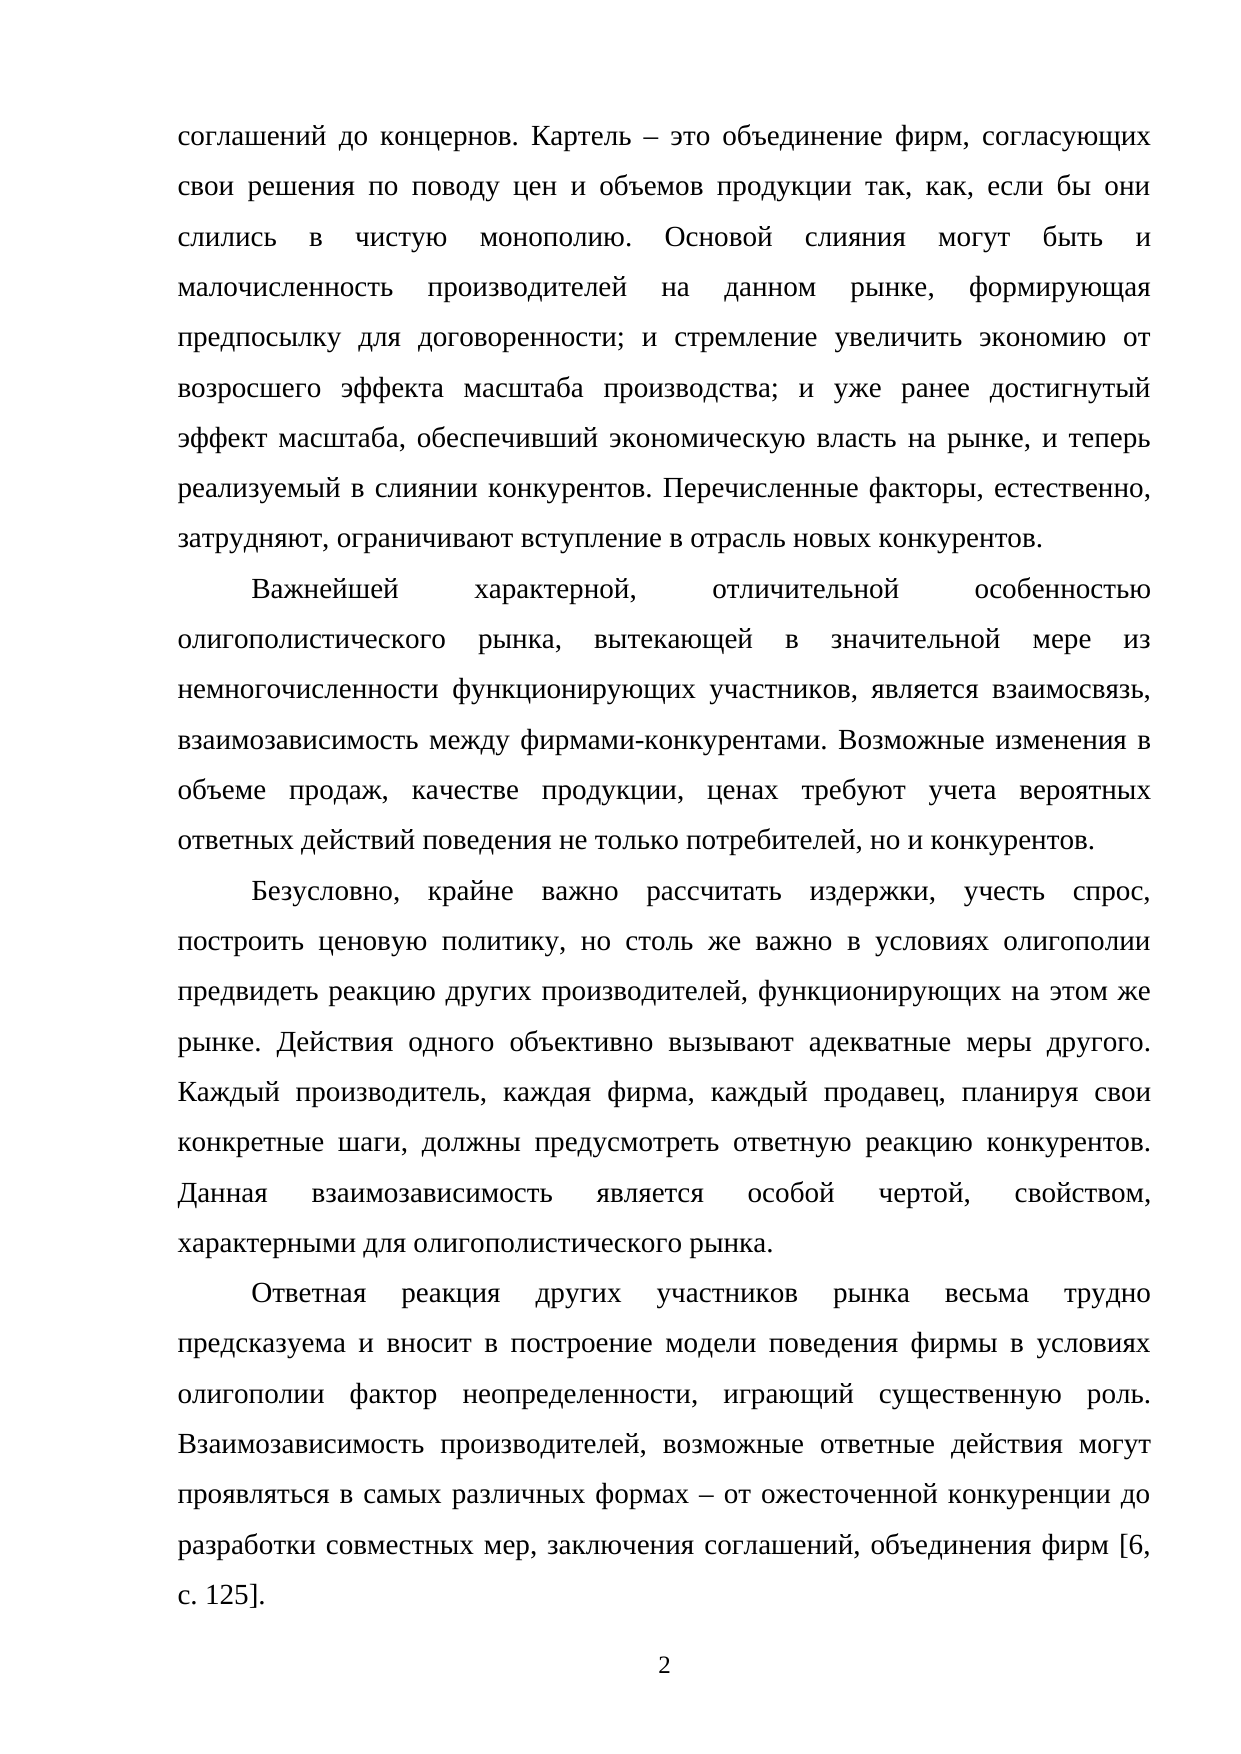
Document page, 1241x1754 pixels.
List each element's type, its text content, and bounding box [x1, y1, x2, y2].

text Ответная реакция других участников рынка весьма трудно предсказуема и вносит в построение модели поведения фирмы в условиях олигополии фактор неопределенности, играющий существенную роль. Взаимозависимость производителей, возможные ответные действия могут проявляться в самых различных формах – от ожесточенной конкуренции до разработки совместных мер, заключения соглашений, объединения фирм [6, c. 125]. [177, 1275, 1152, 1611]
text Безусловно, крайне важно рассчитать издержки, учесть спрос, построить ценовую политику, но столь же важно в условиях олигополии предвидеть реакцию других производителей, функционирующих на этом же рынке. Действия одного объективно вызывают адекватные меры другого. Каждый производитель, каждая фирма, каждый продавец, планируя свои конкретные шаги, должны предусмотреть ответную реакцию конкурентов. Данная взаимозависимость является особой чертой, свойством, характерными для олигополистического рынка. [177, 873, 1152, 1258]
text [177, 118, 1152, 554]
text Важнейшей характерной, отличительной особенностью олигополистического рынка, вытекающей в значительной мере из немногочисленности функционирующих участников, является взаимосвязь, взаимозависимость между фирмами-конкурентами. Возможные изменения в объеме продаж, качестве продукции, ценах требуют учета вероятных ответных действий поведения не только потребителей, но и конкурентов. [177, 571, 1152, 856]
